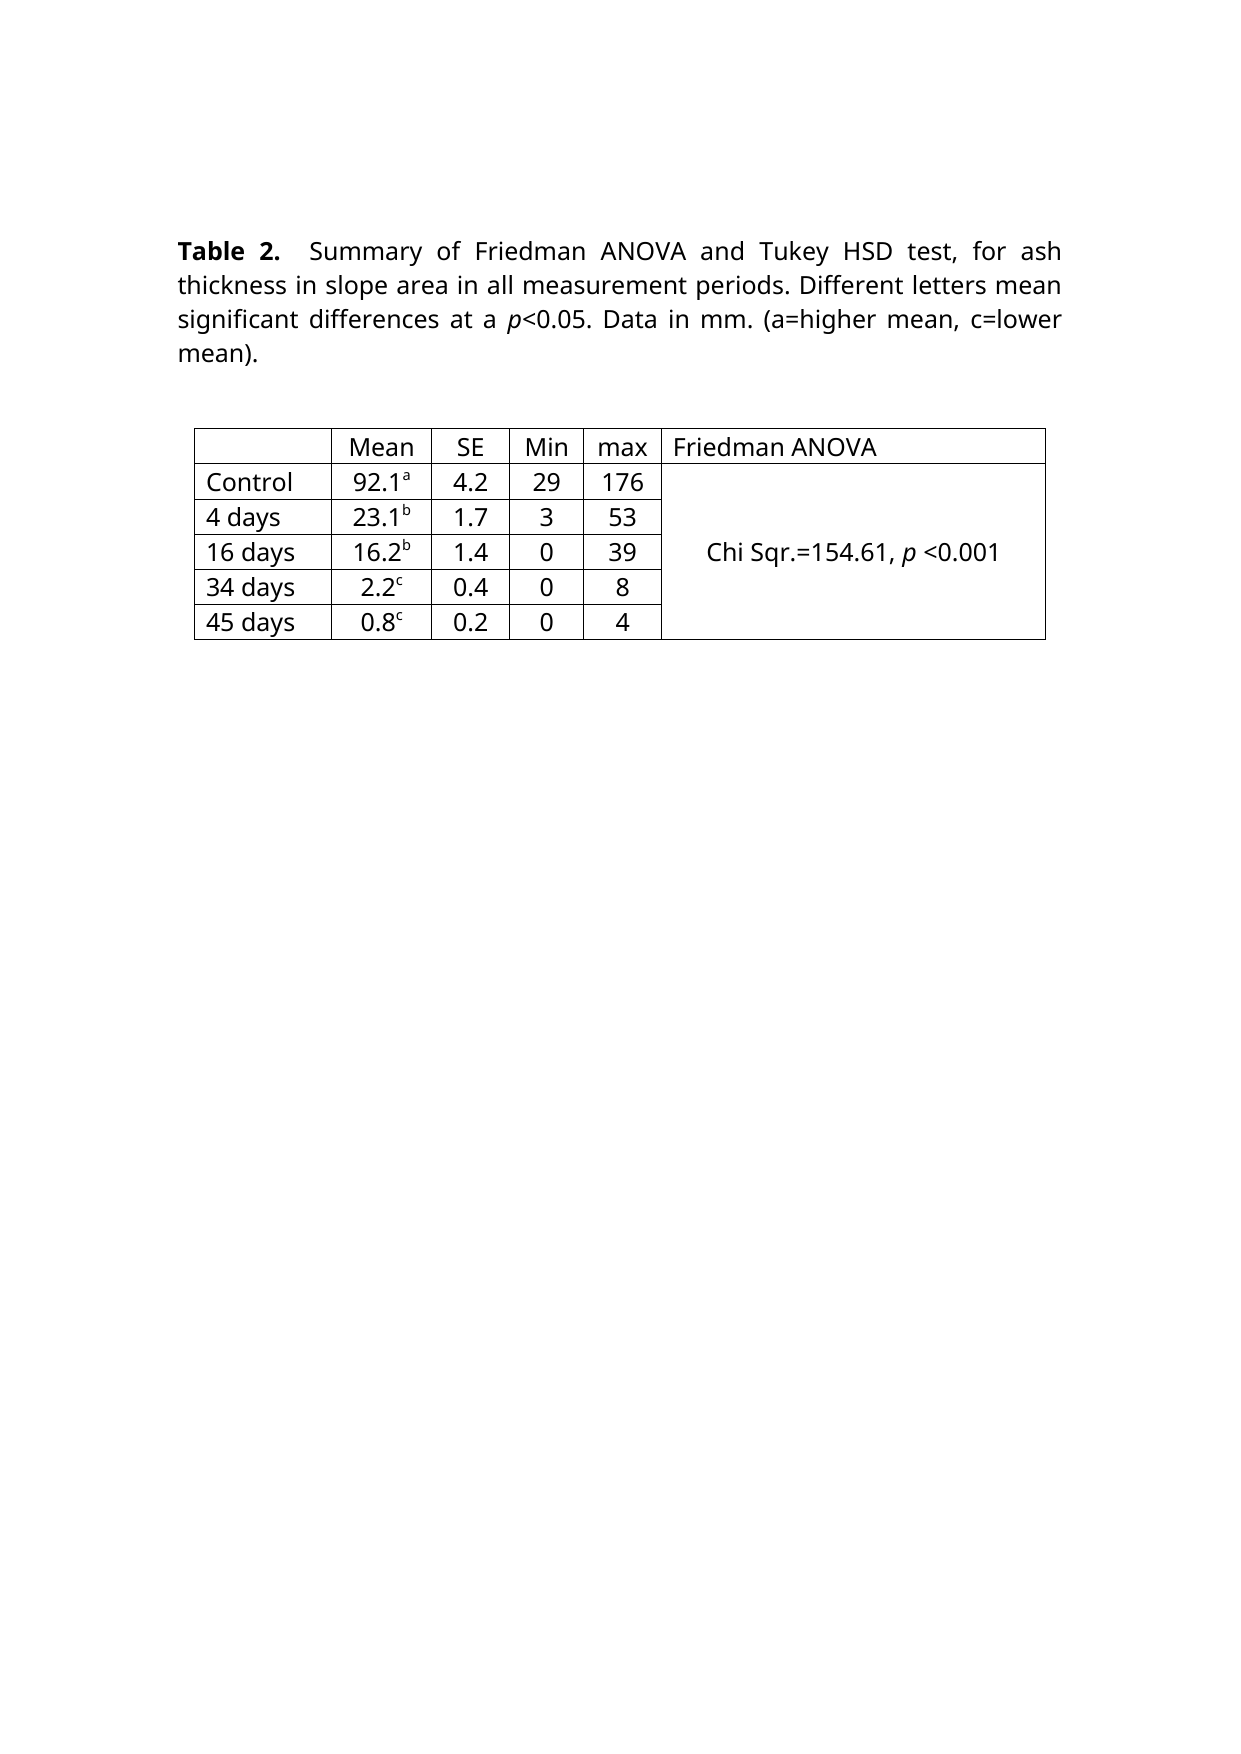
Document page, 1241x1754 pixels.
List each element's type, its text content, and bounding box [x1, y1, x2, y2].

table_header Min [510, 429, 583, 463]
table_header Friedman ANOVA [662, 429, 1045, 463]
table_cell 29 [510, 464, 583, 498]
table_cell 16 days [195, 535, 331, 569]
table_cell 0.8c [332, 605, 431, 639]
table_cell 45 days [195, 605, 331, 639]
table_cell 0.4 [432, 570, 509, 604]
table_cell 0 [510, 605, 583, 639]
table_cell 0 [510, 570, 583, 604]
table_cell 8 [584, 570, 661, 604]
table_cell 53 [584, 500, 661, 533]
table_cell 34 days [195, 570, 331, 604]
table_cell 4 days [195, 500, 331, 533]
table_cell 4 [584, 605, 661, 639]
table_cell 0.2 [432, 605, 509, 639]
table_cell 23.1b [332, 500, 431, 533]
table_cell 16.2b [332, 535, 431, 569]
table_header [195, 429, 331, 463]
table_cell Control [195, 464, 331, 498]
table_cell 2.2c [332, 570, 431, 604]
table_cell 176 [584, 464, 661, 498]
table_cell 39 [584, 535, 661, 569]
table_header Mean [332, 429, 431, 463]
text Table 2. Summary of Friedman ANOVA and Tukey HSD test, for ash thickness in slope area in all measurement periods. Different letters mean significant differences at a p<0.05. Data in mm. (a=higher mean, c=lower mean). [177, 234, 1063, 370]
table_cell 4.2 [432, 464, 509, 498]
table_header max [584, 429, 661, 463]
table_cell 92.1a [332, 464, 431, 498]
table_cell Chi Sqr.=154.61, p <0.001 [662, 464, 1045, 639]
table_cell 3 [510, 500, 583, 533]
table_cell 1.4 [432, 535, 509, 569]
table_header SE [432, 429, 509, 463]
table_cell 1.7 [432, 500, 509, 533]
table_cell 0 [510, 535, 583, 569]
